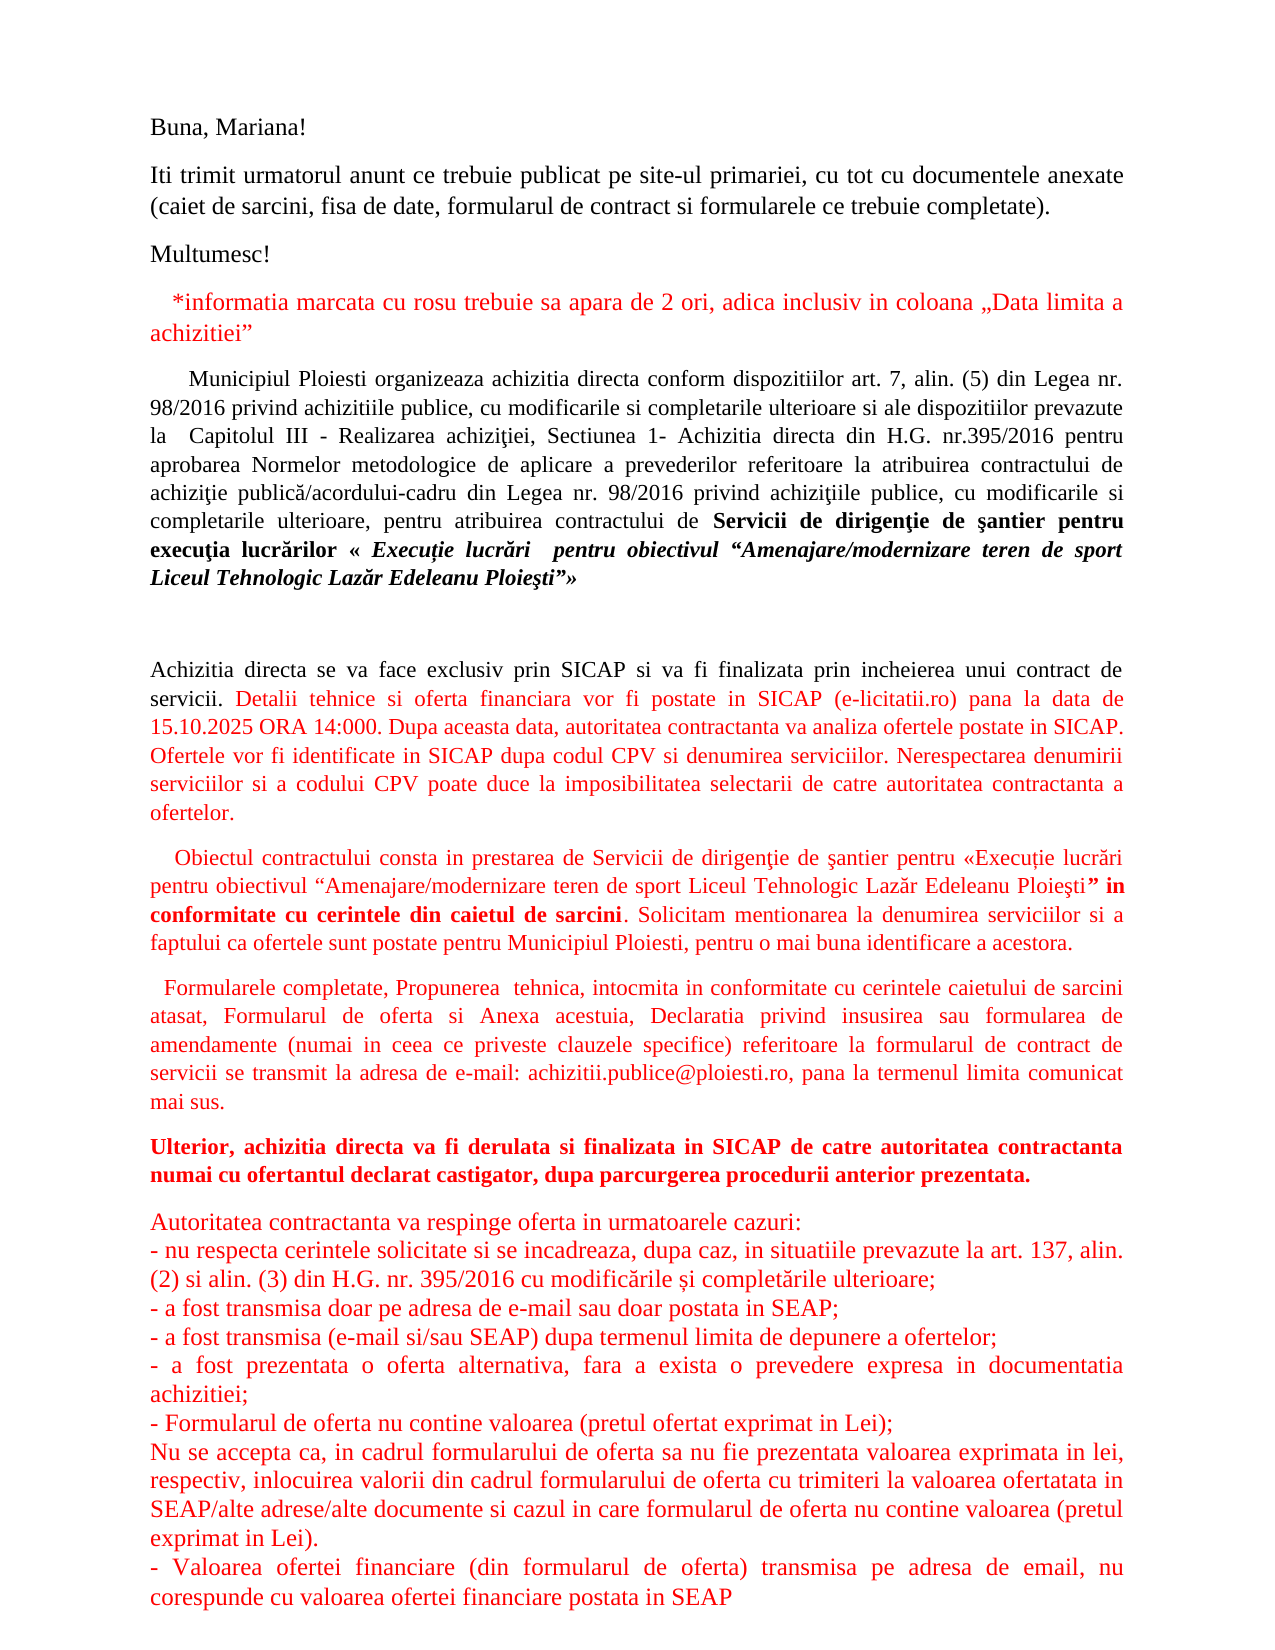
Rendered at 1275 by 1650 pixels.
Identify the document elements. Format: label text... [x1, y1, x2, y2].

text Achizitia directa se va face exclusiv prin SICAP si va fi finalizata prin incheierea unui contract de servicii. Detalii tehnice si oferta financiara vor fi postate in SICAP (e-licitatii.ro) pana la data de 15.10.2025 ORA 14:000. Dupa aceasta data, autoritatea contractanta va analiza ofertele postate in SICAP. Ofertele vor fi identificate in SICAP dupa codul CPV si denumirea serviciilor. Nerespectarea denumirii serviciilor si a codului CPV poate duce la imposibilitatea selectarii de catre autoritatea contractanta a ofertelor. [150, 656, 1125, 825]
text - a fost transmisa (e-mail si/sau SEAP) dupa termenul limita de depunere a ofertelor; [150, 1322, 1125, 1350]
text Ulterior, achizitia directa va fi derulata si finalizata in SICAP de catre autoritatea contractanta numai cu ofertantul declarat castigator, dupa parcurgerea procedurii anterior prezentata. [150, 1133, 1125, 1188]
text Multumesc! [150, 239, 1125, 268]
text - Formularul de oferta nu contine valoarea (pretul ofertat exprimat in Lei); [150, 1408, 1125, 1437]
text Buna, Mariana! [150, 112, 1125, 141]
text *informatia marcata cu rosu trebuie sa apara de 2 ori, adica inclusiv in coloana „Data limita a achizitiei” [150, 287, 1125, 346]
text Obiectul contractului consta in prestarea de Servicii de dirigenţie de şantier pentru «Execuție lucrări pentru obiectivul “Amenajare/modernizare teren de sport Liceul Tehnologic Lazăr Edeleanu Ploieşti” in conformitate cu cerintele din caietul de sarcini. Solicitam mentionarea la denumirea serviciilor si a faptului ca ofertele sunt postate pentru Municipiul Ploiesti, pentru o mai buna identificare a acestora. [150, 844, 1125, 955]
text Nu se accepta ca, in cadrul formularului de oferta sa nu fie prezentata valoarea exprimata in lei, respectiv, inlocuirea valorii din cadrul formularului de oferta cu trimiteri la valoarea ofertatata in SEAP/alte adrese/alte documente si cazul in care formularul de oferta nu contine valoarea (pretul exprimat in Lei). [150, 1437, 1125, 1552]
text Iti trimit urmatorul anunt ce trebuie publicat pe site-ul primariei, cu tot cu documentele anexate (caiet de sarcini, fisa de date, formularul de contract si formularele ce trebuie completate). [150, 160, 1125, 220]
text Autoritatea contractanta va respinge oferta in urmatoarele cazuri: [150, 1207, 1125, 1235]
text - Valoarea ofertei financiare (din formularul de oferta) transmisa pe adresa de email, nu corespunde cu valoarea ofertei financiare postata in SEAP [150, 1552, 1125, 1610]
text - a fost transmisa doar pe adresa de e-mail sau doar postata in SEAP; [150, 1293, 1125, 1322]
text Formularele completate, Propunerea tehnica, intocmita in conformitate cu cerintele caietului de sarcini atasat, Formularul de oferta si Anexa acestuia, Declaratia privind insusirea sau formularea de amendamente (numai in ceea ce priveste clauzele specifice) referitoare la formularul de contract de servicii se transmit la adresa de e-mail: achizitii.publice@ploiesti.ro, pana la termenul limita comunicat mai sus. [150, 974, 1125, 1114]
text - nu respecta cerintele solicitate si se incadreaza, dupa caz, in situatiile prevazute la art. 137, alin. (2) si alin. (3) din H.G. nr. 395/2016 cu modificările și completările ulterioare; [150, 1235, 1125, 1293]
text Municipiul Ploiesti organizeaza achizitia directa conform dispozitiilor art. 7, alin. (5) din Legea nr. 98/2016 privind achizitiile publice, cu modificarile si completarile ulterioare si ale dispozitiilor prevazute la Capitolul III - Realizarea achiziţiei, Sectiunea 1- Achizitia directa din H.G. nr.395/2016 pentru aprobarea Normelor metodologice de aplicare a prevederilor referitoare la atribuirea contractului de achiziţie publică/acordului-cadru din Legea nr. 98/2016 privind achiziţiile publice, cu modificarile si completarile ulterioare, pentru atribuirea contractului de Servicii de dirigenţie de şantier pentru execuţia lucrărilor « Execuție lucrări pentru obiectivul “Amenajare/modernizare teren de sport Liceul Tehnologic Lazăr Edeleanu Ploieşti”» [150, 365, 1125, 591]
text - a fost prezentata o oferta alternativa, fara a exista o prevedere expresa in documentatia achizitiei; [150, 1350, 1125, 1408]
